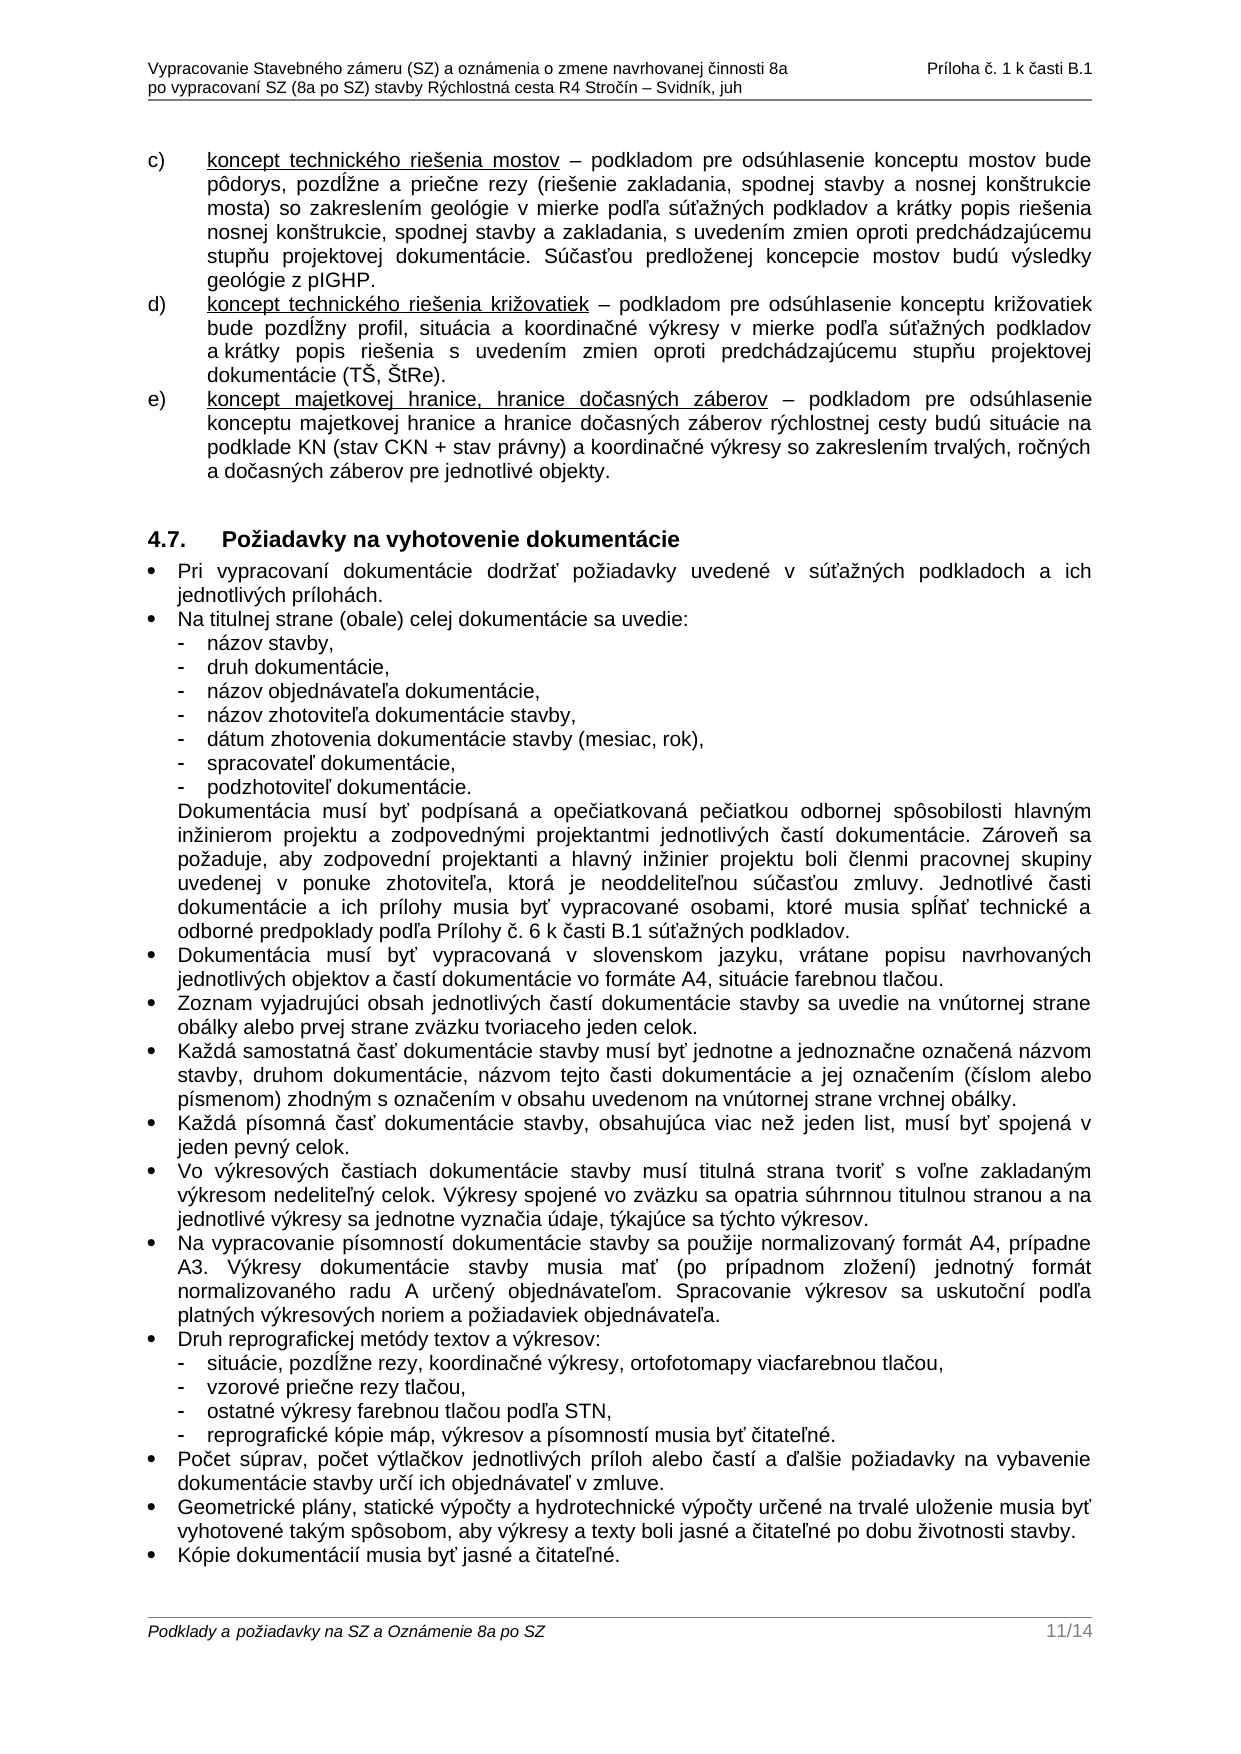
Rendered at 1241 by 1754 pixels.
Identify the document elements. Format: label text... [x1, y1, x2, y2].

list koncept majetkovej hranice, hranice dočasných záberov – podkladom pre odsúhlasenie konceptu majetkovej hranice a hranice dočasných záberov rýchlostnej cesty budú situácie na podklade KN (stav CKN + stav právny) a koordinačné výkresy so zakreslením trvalých, ročných a dočasných záberov pre jednotlivé objekty. [148, 387, 1092, 483]
list názov objednávateľa dokumentácie, [177, 679, 1092, 703]
list Na vypracovanie písomností dokumentácie stavby sa použije normalizovaný formát A4, prípadne A3. Výkresy dokumentácie stavby musia mať (po prípadnom zložení) jednotný formát normalizovaného radu A určený objednávateľom. Spracovanie výkresov sa uskutoční podľa platných výkresových noriem a požiadaviek objednávateľa. [148, 1231, 1092, 1327]
list Pri vypracovaní dokumentácie dodržať požiadavky uvedené v súťažných podkladoch a ich jednotlivých prílohách. [148, 558, 1092, 606]
list Kópie dokumentácií musia byť jasné a čitateľné. [148, 1543, 1092, 1567]
list názov stavby, [177, 631, 1092, 654]
list dátum zhotovenia dokumentácie stavby (mesiac, rok), [177, 727, 1092, 751]
list Každá samostatná časť dokumentácie stavby musí byť jednotne a jednoznačne označená názvom stavby, druhom dokumentácie, názvom tejto časti dokumentácie a jej označením (číslom alebo písmenom) zhodným s označením v obsahu uvedenom na vnútornej strane vrchnej obálky. [148, 1039, 1092, 1111]
text Dokumentácia musí byť podpísaná a opečiatkovaná pečiatkou odbornej spôsobilosti hlavným inžinierom projektu a zodpovednými projektantmi jednotlivých častí dokumentácie. Zároveň sa požaduje, aby zodpovední projektanti a hlavný inžinier projektu boli členmi pracovnej skupiny uvedenej v ponuke zhotoviteľa, ktorá je neoddeliteľnou súčasťou zmluvy. Jednotlivé časti dokumentácie a ich prílohy musia byť vypracované osobami, ktoré musia spĺňať technické a odborné predpoklady podľa Prílohy č. 6 k časti B.1 súťažných podkladov. [177, 799, 1092, 943]
list názov zhotoviteľa dokumentácie stavby, [177, 703, 1092, 727]
list Dokumentácia musí byť vypracovaná v slovenskom jazyku, vrátane popisu navrhovaných jednotlivých objektov a častí dokumentácie vo formáte A4, situácie farebnou tlačou. [148, 943, 1092, 991]
list podzhotoviteľ dokumentácie. [177, 775, 1092, 799]
list koncept technického riešenia križovatiek – podkladom pre odsúhlasenie konceptu križovatiek bude pozdĺžny profil, situácia a koordinačné výkresy v mierke podľa súťažných podkladov a krátky popis riešenia s uvedením zmien oproti predchádzajúcemu stupňu projektovej dokumentácie (TŠ, ŠtRe). [148, 291, 1092, 387]
list druh dokumentácie, [177, 654, 1092, 679]
list Druh reprografickej metódy textov a výkresov: [148, 1327, 1092, 1351]
list reprografické kópie máp, výkresov a písomností musia byť čitateľné. [177, 1423, 1092, 1447]
list Geometrické plány, statické výpočty a hydrotechnické výpočty určené na trvalé uloženie musia byť vyhotovené takým spôsobom, aby výkresy a texty boli jasné a čitateľné po dobu životnosti stavby. [148, 1495, 1092, 1543]
list koncept technického riešenia mostov – podkladom pre odsúhlasenie konceptu mostov bude pôdorys, pozdĺžne a priečne rezy (riešenie zakladania, spodnej stavby a nosnej konštrukcie mosta) so zakreslením geológie v mierke podľa súťažných podkladov a krátky popis riešenia nosnej konštrukcie, spodnej stavby a zakladania, s uvedením zmien oproti predchádzajúcemu stupňu projektovej dokumentácie. Súčasťou predloženej koncepcie mostov budú výsledky geológie z pIGHP. [148, 148, 1092, 291]
list Na titulnej strane (obale) celej dokumentácie sa uvedie: [148, 606, 1092, 631]
list spracovateľ dokumentácie, [177, 751, 1092, 775]
list vzorové priečne rezy tlačou, [177, 1375, 1092, 1399]
list Zoznam vyjadrujúci obsah jednotlivých častí dokumentácie stavby sa uvedie na vnútornej strane obálky alebo prvej strane zväzku tvoriaceho jeden celok. [148, 991, 1092, 1039]
list Každá písomná časť dokumentácie stavby, obsahujúca viac než jeden list, musí byť spojená v jeden pevný celok. [148, 1111, 1092, 1159]
subtitle Požiadavky na vyhotovenie dokumentácie [148, 526, 1092, 552]
list Vo výkresových častiach dokumentácie stavby musí titulná strana tvoriť s voľne zakladaným výkresom nedeliteľný celok. Výkresy spojené vo zväzku sa opatria súhrnnou titulnou stranou a na jednotlivé výkresy sa jednotne vyznačia údaje, týkajúce sa týchto výkresov. [148, 1159, 1092, 1231]
list Počet súprav, počet výtlačkov jednotlivých príloh alebo častí a ďalšie požiadavky na vybavenie dokumentácie stavby určí ich objednávateľ v zmluve. [148, 1447, 1092, 1495]
list ostatné výkresy farebnou tlačou podľa STN, [177, 1399, 1092, 1423]
list situácie, pozdĺžne rezy, koordinačné výkresy, ortofotomapy viacfarebnou tlačou, [177, 1351, 1092, 1375]
